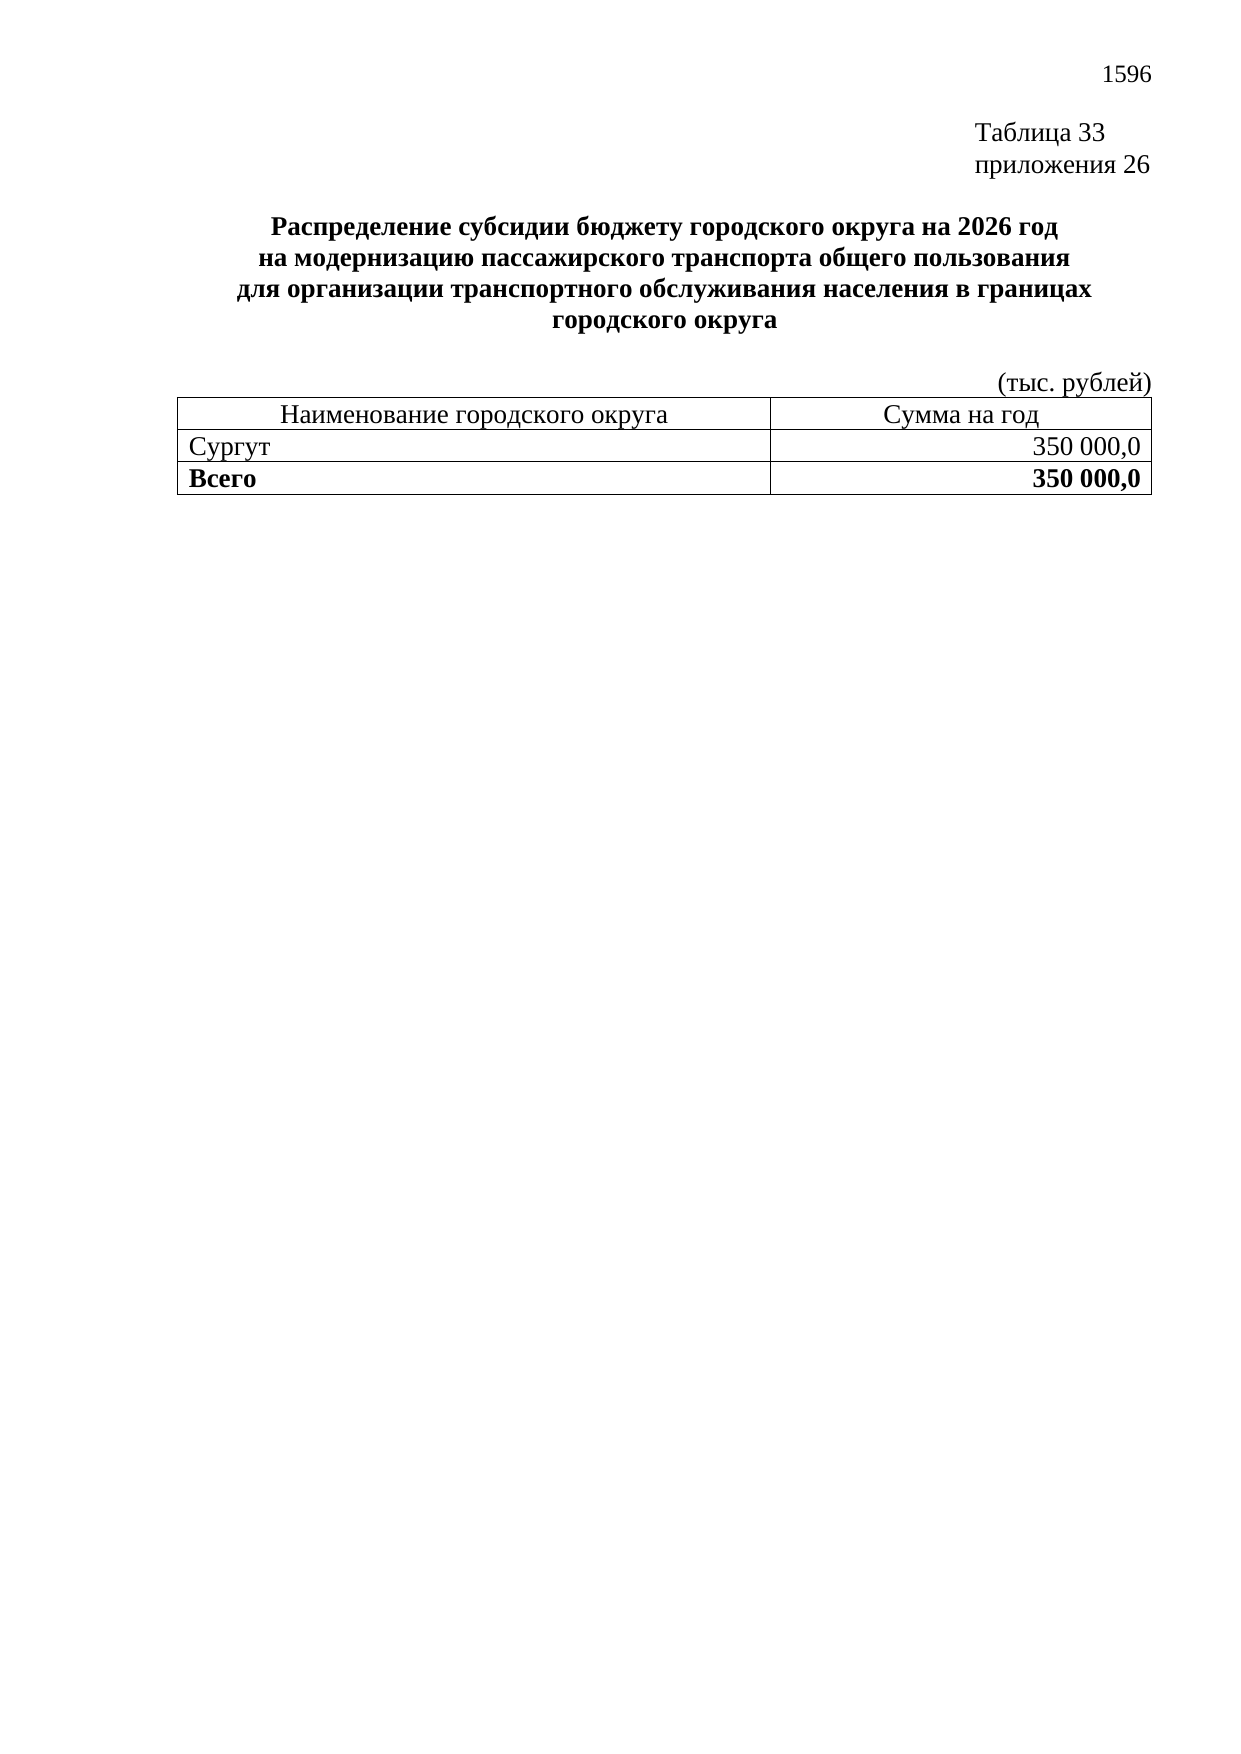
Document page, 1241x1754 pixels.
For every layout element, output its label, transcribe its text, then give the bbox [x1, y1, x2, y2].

text приложения 26 [974, 148, 1152, 179]
text на модернизацию пассажирского транспорта общего пользования [177, 241, 1152, 272]
text (тыс. рублей) [177, 366, 1152, 397]
table_cell Сургут [178, 430, 770, 461]
table_cell 350 000,0 [771, 430, 1151, 461]
table_header Наименование городского округа [178, 398, 770, 429]
text для организации транспортного обслуживания населения в границах городского округа [177, 272, 1152, 334]
text Таблица 33 [974, 117, 1152, 148]
text Распределение субсидии бюджету городского округа на 2026 год [177, 210, 1152, 241]
table_header Сумма на год [771, 398, 1151, 429]
table_cell 350 000,0 [771, 462, 1151, 493]
table_cell Всего [178, 462, 770, 493]
